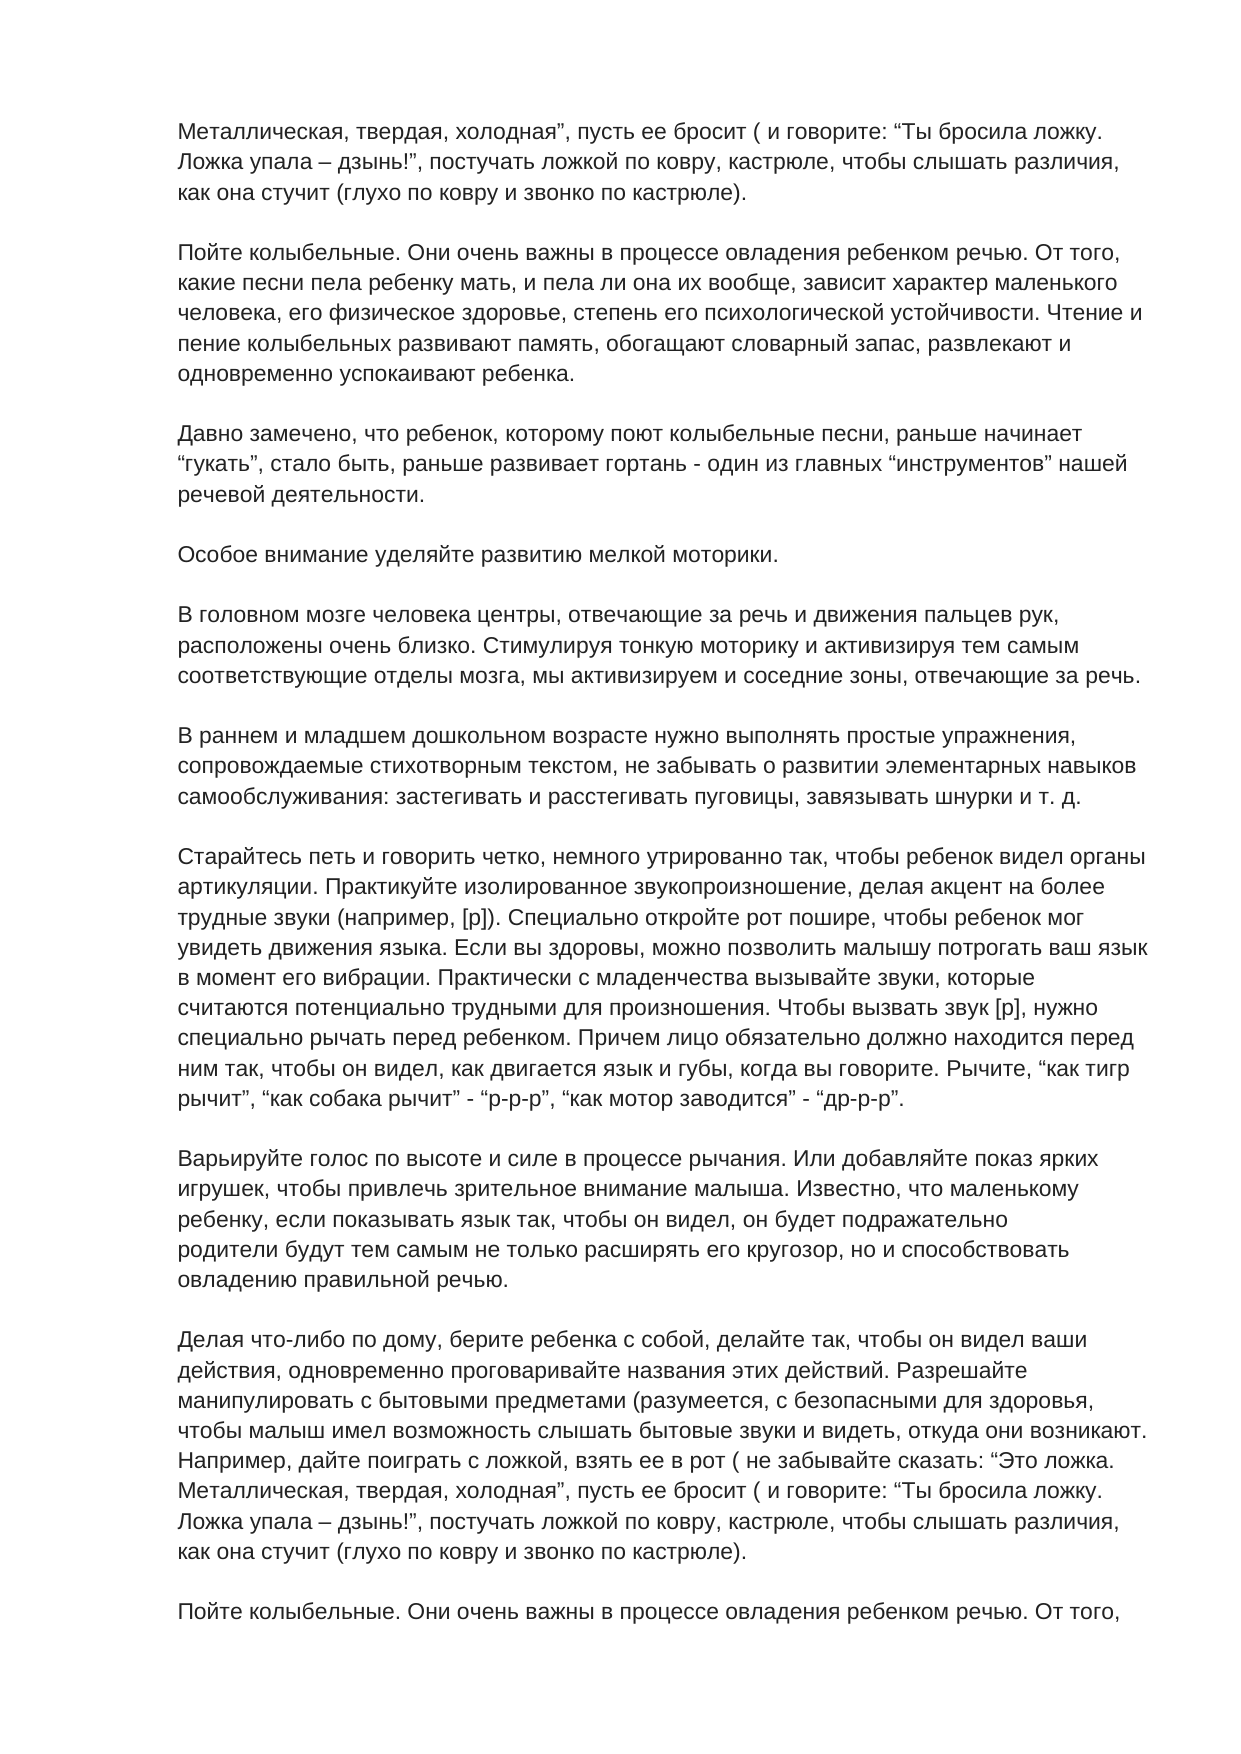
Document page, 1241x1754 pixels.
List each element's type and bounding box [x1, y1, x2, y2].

text [177, 118, 1152, 1625]
